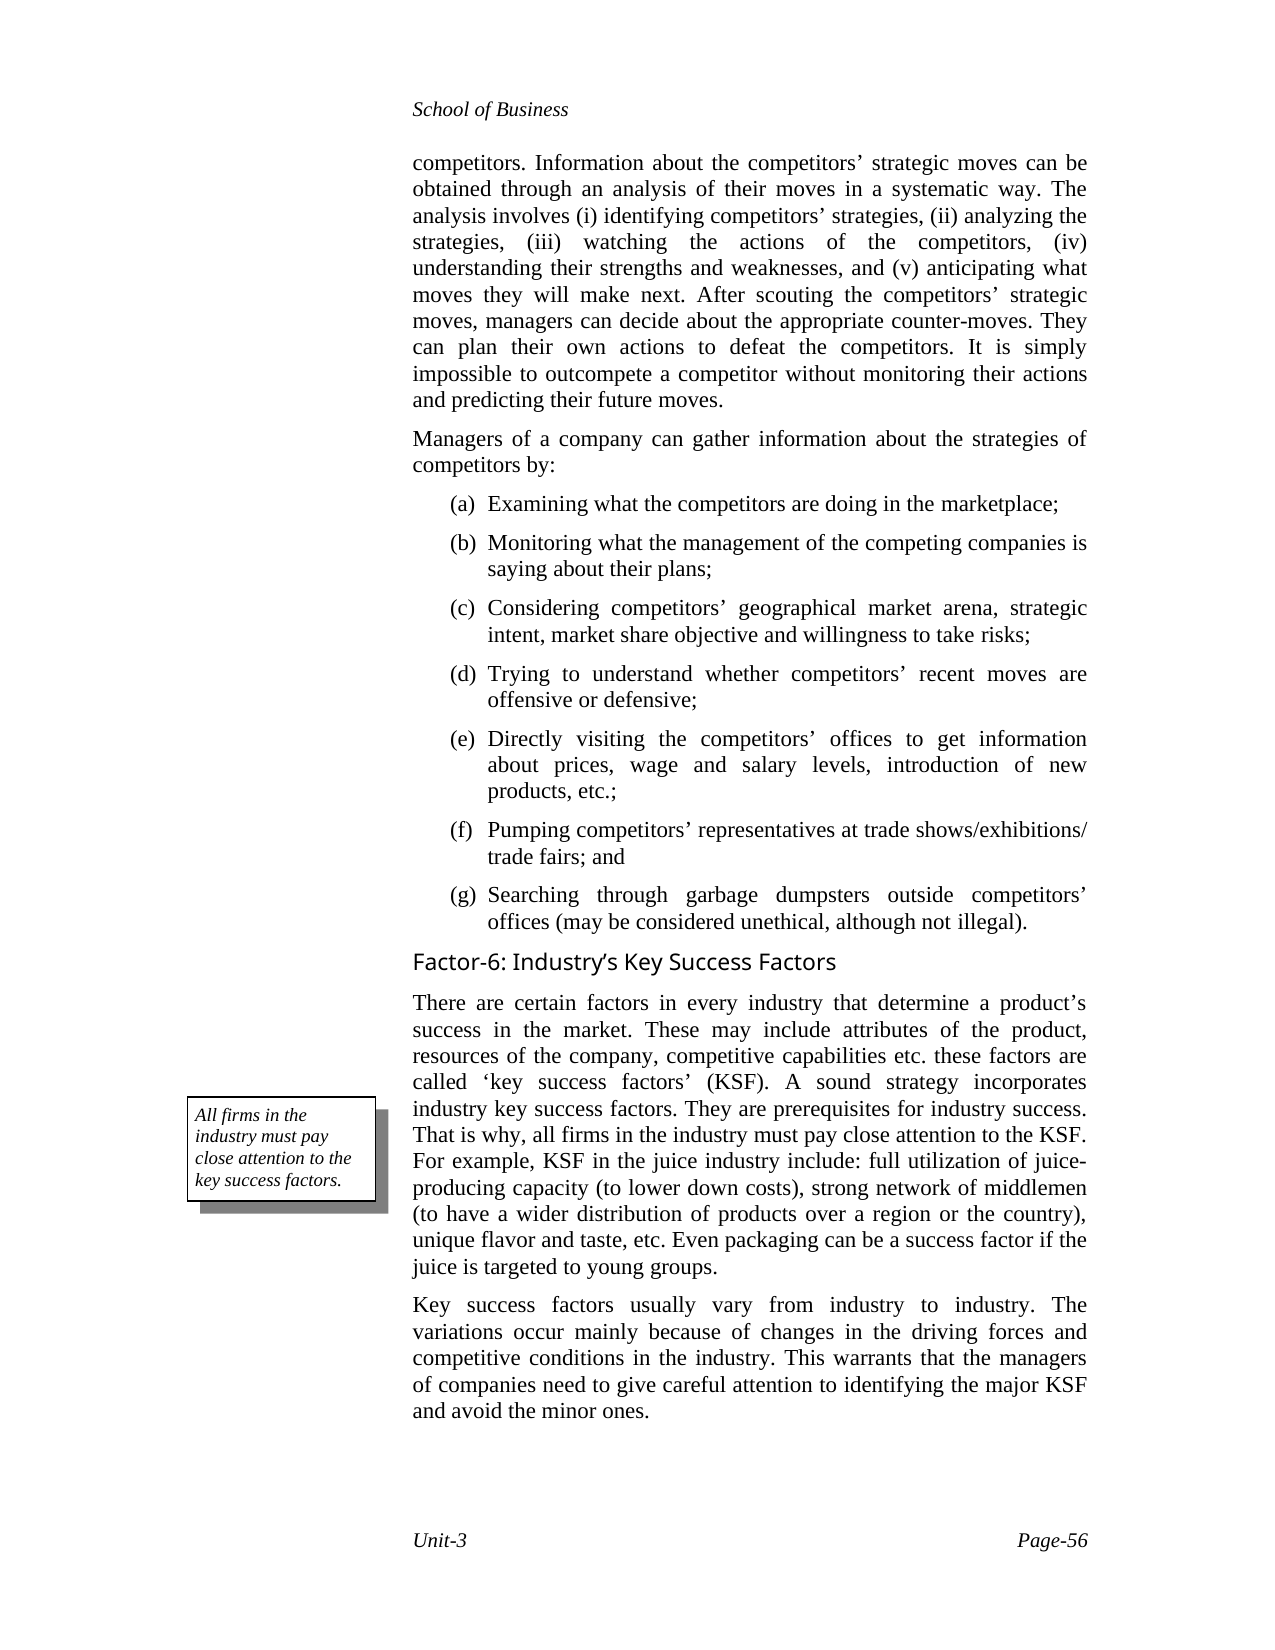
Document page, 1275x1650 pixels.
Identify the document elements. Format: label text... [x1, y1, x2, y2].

list Searching through garbage dumpsters outside competitors’ offices (may be considered unethical, although not illegal). [450, 882, 1088, 934]
list Monitoring what the management of the competing companies is saying about their plans; [450, 529, 1088, 582]
list Examining what the competitors are doing in the marketplace; [450, 490, 1108, 517]
list Pumping competitors’ representatives at trade shows/exhibitions/ trade fairs; and [450, 816, 1088, 869]
text competitors. Information about the competitors’ strategic moves can be obtained through an analysis of their moves in a systematic way. The analysis involves (i) identifying competitors’ strategies, (ii) analyzing the strategies, (iii) watching the actions of the competitors, (iv) understanding their strengths and weaknesses, and (v) anticipating what moves they will make next. After scouting the competitors’ strategic moves, managers can decide about the appropriate counter-moves. They can plan their own actions to defeat the competitors. It is simply impossible to outcompete a competitor without monitoring their actions and predicting their future moves. [412, 149, 1088, 412]
list Considering competitors’ geographical market arena, strategic intent, market share objective and willingness to take risks; [450, 594, 1088, 647]
text There are certain factors in every industry that determine a product’s success in the market. These may include attributes of the product, resources of the company, competitive capabilities etc. these factors are called ‘key success factors’ (KSF). A sound strategy incorporates industry key success factors. They are prerequisites for industry success. That is why, all firms in the industry must pay close attention to the KSF. For example, KSF in the juice industry include: full utilization of juice- producing capacity (to lower down costs), strong network of middlemen (to have a wider distribution of products over a region or the country), unique flavor and taste, etc. Even packaging can be a success factor if the juice is targeted to young groups. [412, 989, 1088, 1279]
text Factor-6: Industry’s Key Success Factors [412, 946, 1108, 977]
list Directly visiting the competitors’ offices to get information about prices, wage and salary levels, introduction of new products, etc.; [450, 725, 1088, 804]
text Key success factors usually vary from industry to industry. The variations occur mainly because of changes in the driving forces and competitive conditions in the industry. This warrants that the managers of companies need to give careful attention to identifying the major KSF and avoid the minor ones. [412, 1292, 1088, 1423]
text Managers of a company can gather information about the strategies of competitors by: [412, 425, 1088, 478]
list Trying to understand whether competitors’ recent moves are offensive or defensive; [450, 659, 1088, 712]
